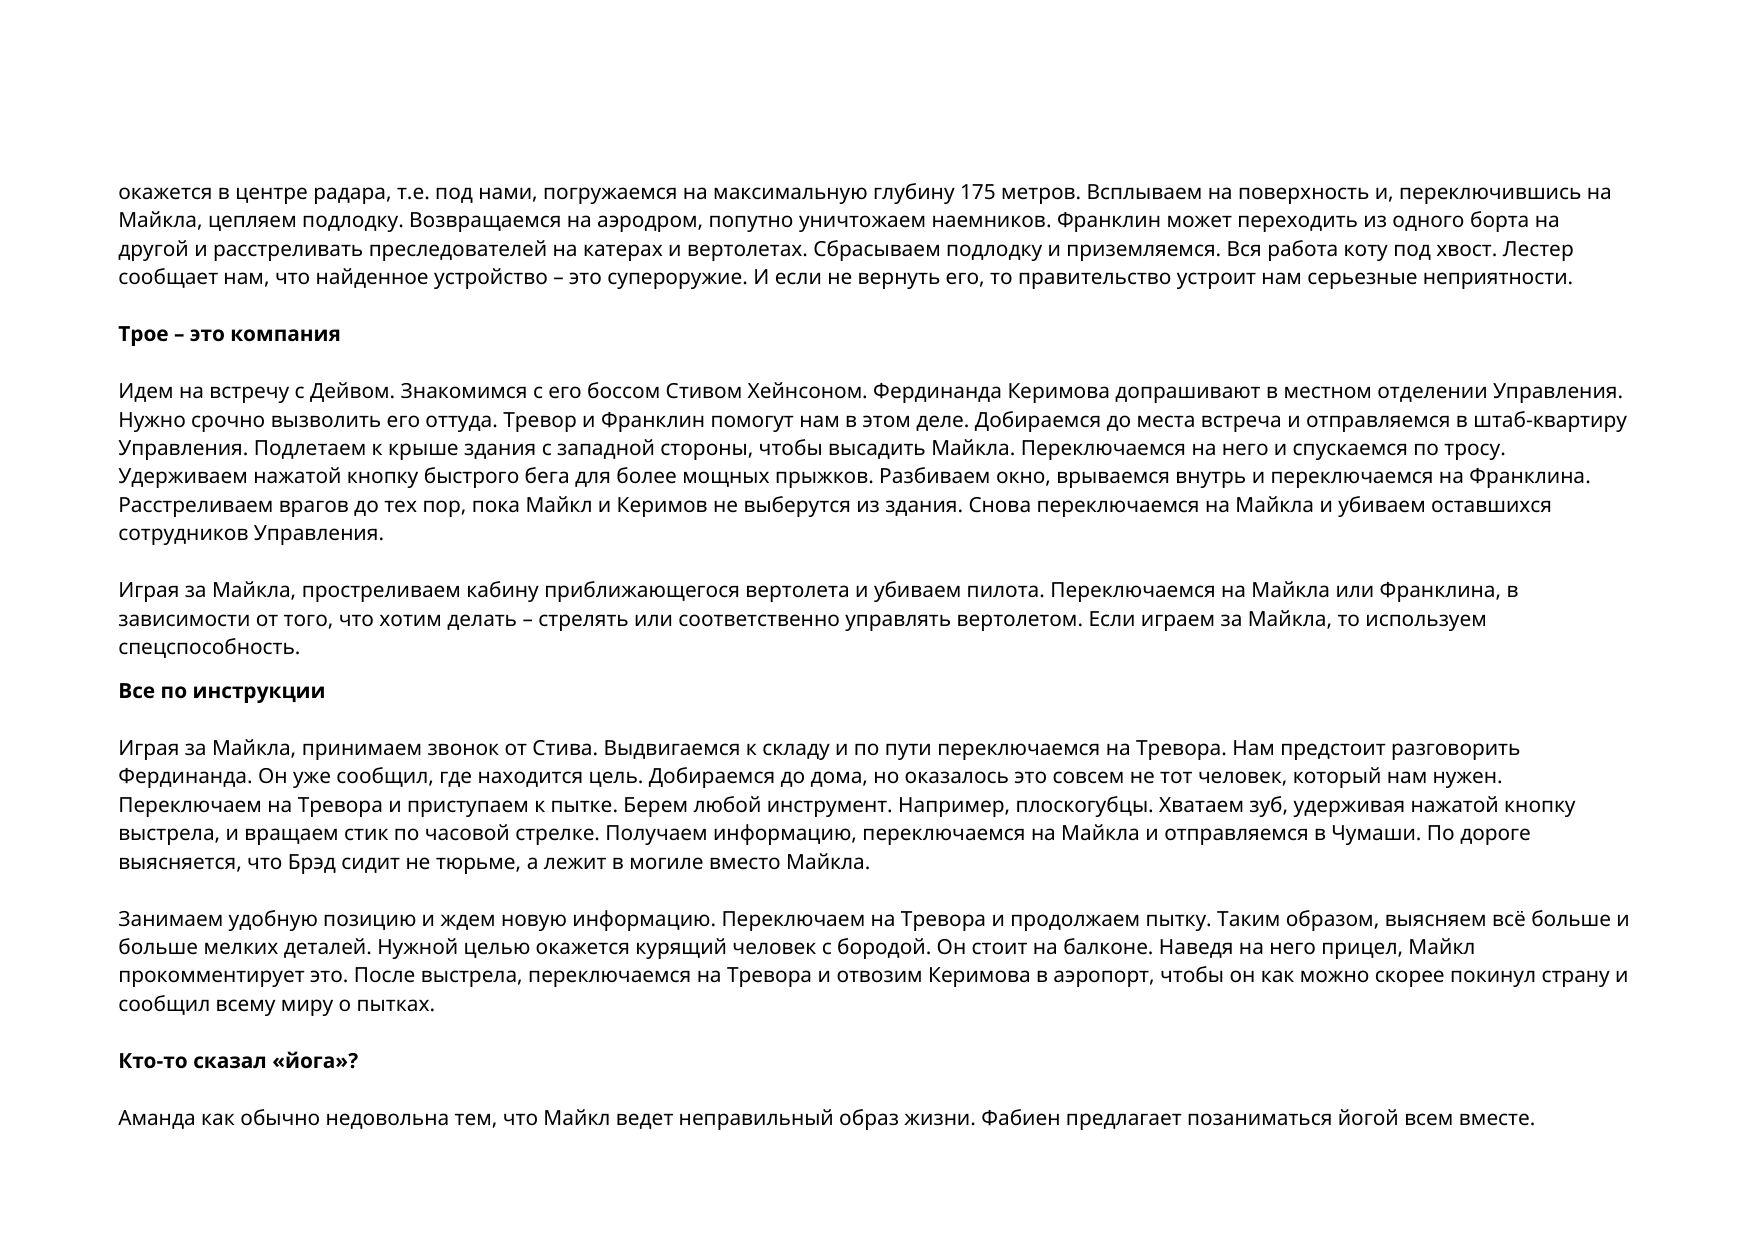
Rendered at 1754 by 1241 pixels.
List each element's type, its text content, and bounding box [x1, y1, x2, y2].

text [118, 1046, 1636, 1131]
text Все по инструкции Играя за Майкла, принимаем звонок от Стива. Выдвигаемся к складу и по пути переключаемся на Тревора. Нам предстоит разговорить Фердинанда. Он уже сообщил, где находится цель. Добираемся до дома, но оказалось это совсем не тот человек, который нам нужен. Переключаем на Тревора и приступаем к пытке. Берем любой инструмент. Например, плоскогубцы. Хватаем зуб, удерживая нажатой кнопку выстрела, и вращаем стик по часовой стрелке. Получаем информацию, переключаемся на Майкла и отправляемся в Чумаши. По дороге выясняется, что Брэд сидит не тюрьме, а лежит в могиле вместо Майкла. Занимаем удобную позицию и ждем новую информацию. Переключаем на Тревора и продолжаем пытку. Таким образом, выясняем всё больше и больше мелких деталей. Нужной целью окажется курящий человек с бородой. Он стоит на балконе. Наведя на него прицел, Майкл прокомментирует это. После выстрела, переключаемся на Тревора и отвозим Керимова в аэропорт, чтобы он как можно скорее покинул страну и сообщил всему миру о пытках. [118, 676, 1636, 1017]
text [118, 177, 1636, 661]
